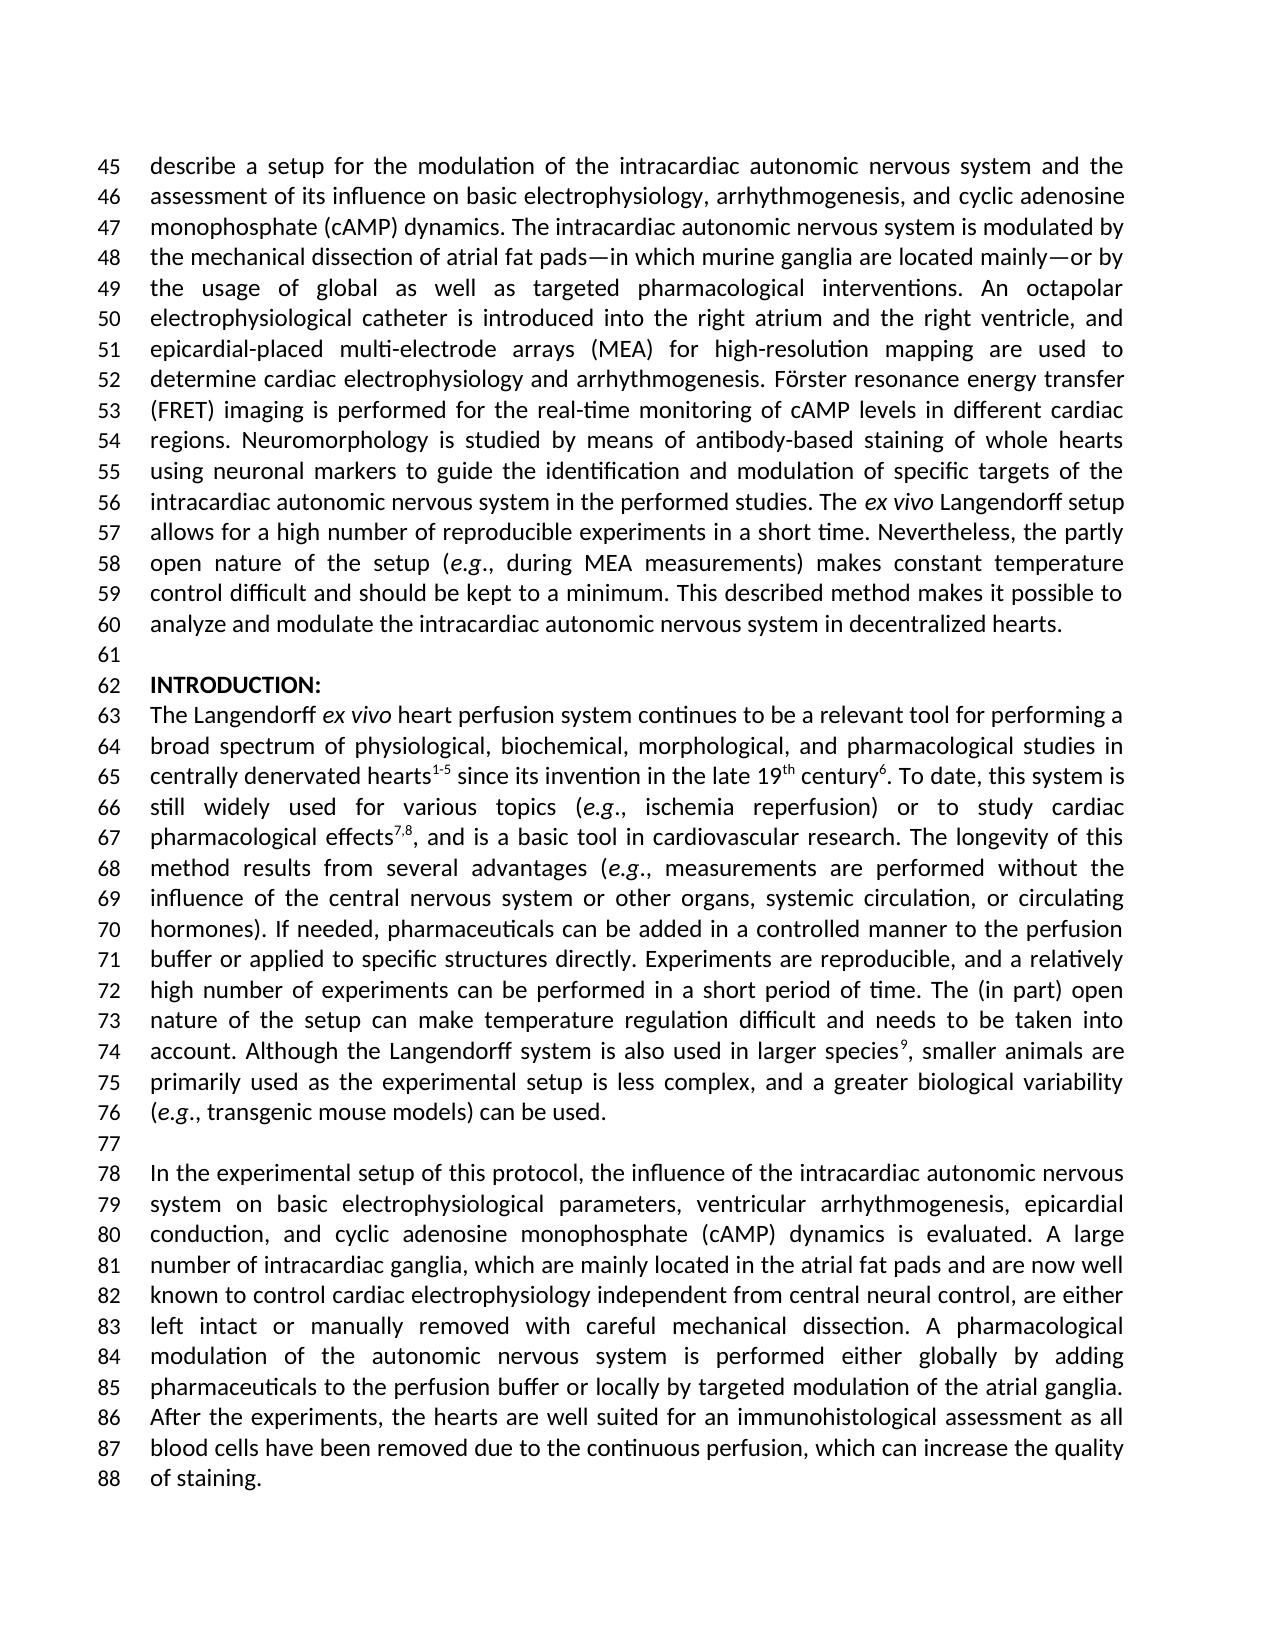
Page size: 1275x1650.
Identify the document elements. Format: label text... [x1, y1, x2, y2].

text INTRODUCTION: [150, 669, 1125, 699]
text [150, 150, 1125, 638]
text The Langendorff ex vivo heart perfusion system continues to be a relevant tool for performing a broad spectrum of physiological, biochemical, morphological, and pharmacological studies in centrally denervated hearts1-5 since its invention in the late 19th century6. To date, this system is still widely used for various topics (e.g., ischemia reperfusion) or to study cardiac pharmacological effects7,8, and is a basic tool in cardiovascular research. The longevity of this method results from several advantages (e.g., measurements are performed without the influence of the central nervous system or other organs, systemic circulation, or circulating hormones). If needed, pharmaceuticals can be added in a controlled manner to the perfusion buffer or applied to specific structures directly. Experiments are reproducible, and a relatively high number of experiments can be performed in a short period of time. The (in part) open nature of the setup can make temperature regulation difficult and needs to be taken into account. Although the Langendorff system is also used in larger species9, smaller animals are primarily used as the experimental setup is less complex, and a greater biological variability (e.g., transgenic mouse models) can be used. [150, 699, 1125, 1127]
text In the experimental setup of this protocol, the influence of the intracardiac autonomic nervous system on basic electrophysiological parameters, ventricular arrhythmogenesis, epicardial conduction, and cyclic adenosine monophosphate (cAMP) dynamics is evaluated. A large number of intracardiac ganglia, which are mainly located in the atrial fat pads and are now well known to control cardiac electrophysiology independent from central neural control, are either left intact or manually removed with careful mechanical dissection. A pharmacological modulation of the autonomic nervous system is performed either globally by adding pharmaceuticals to the perfusion buffer or locally by targeted modulation of the atrial ganglia. After the experiments, the hearts are well suited for an immunohistological assessment as all blood cells have been removed due to the continuous perfusion, which can increase the quality of staining. [150, 1157, 1125, 1493]
